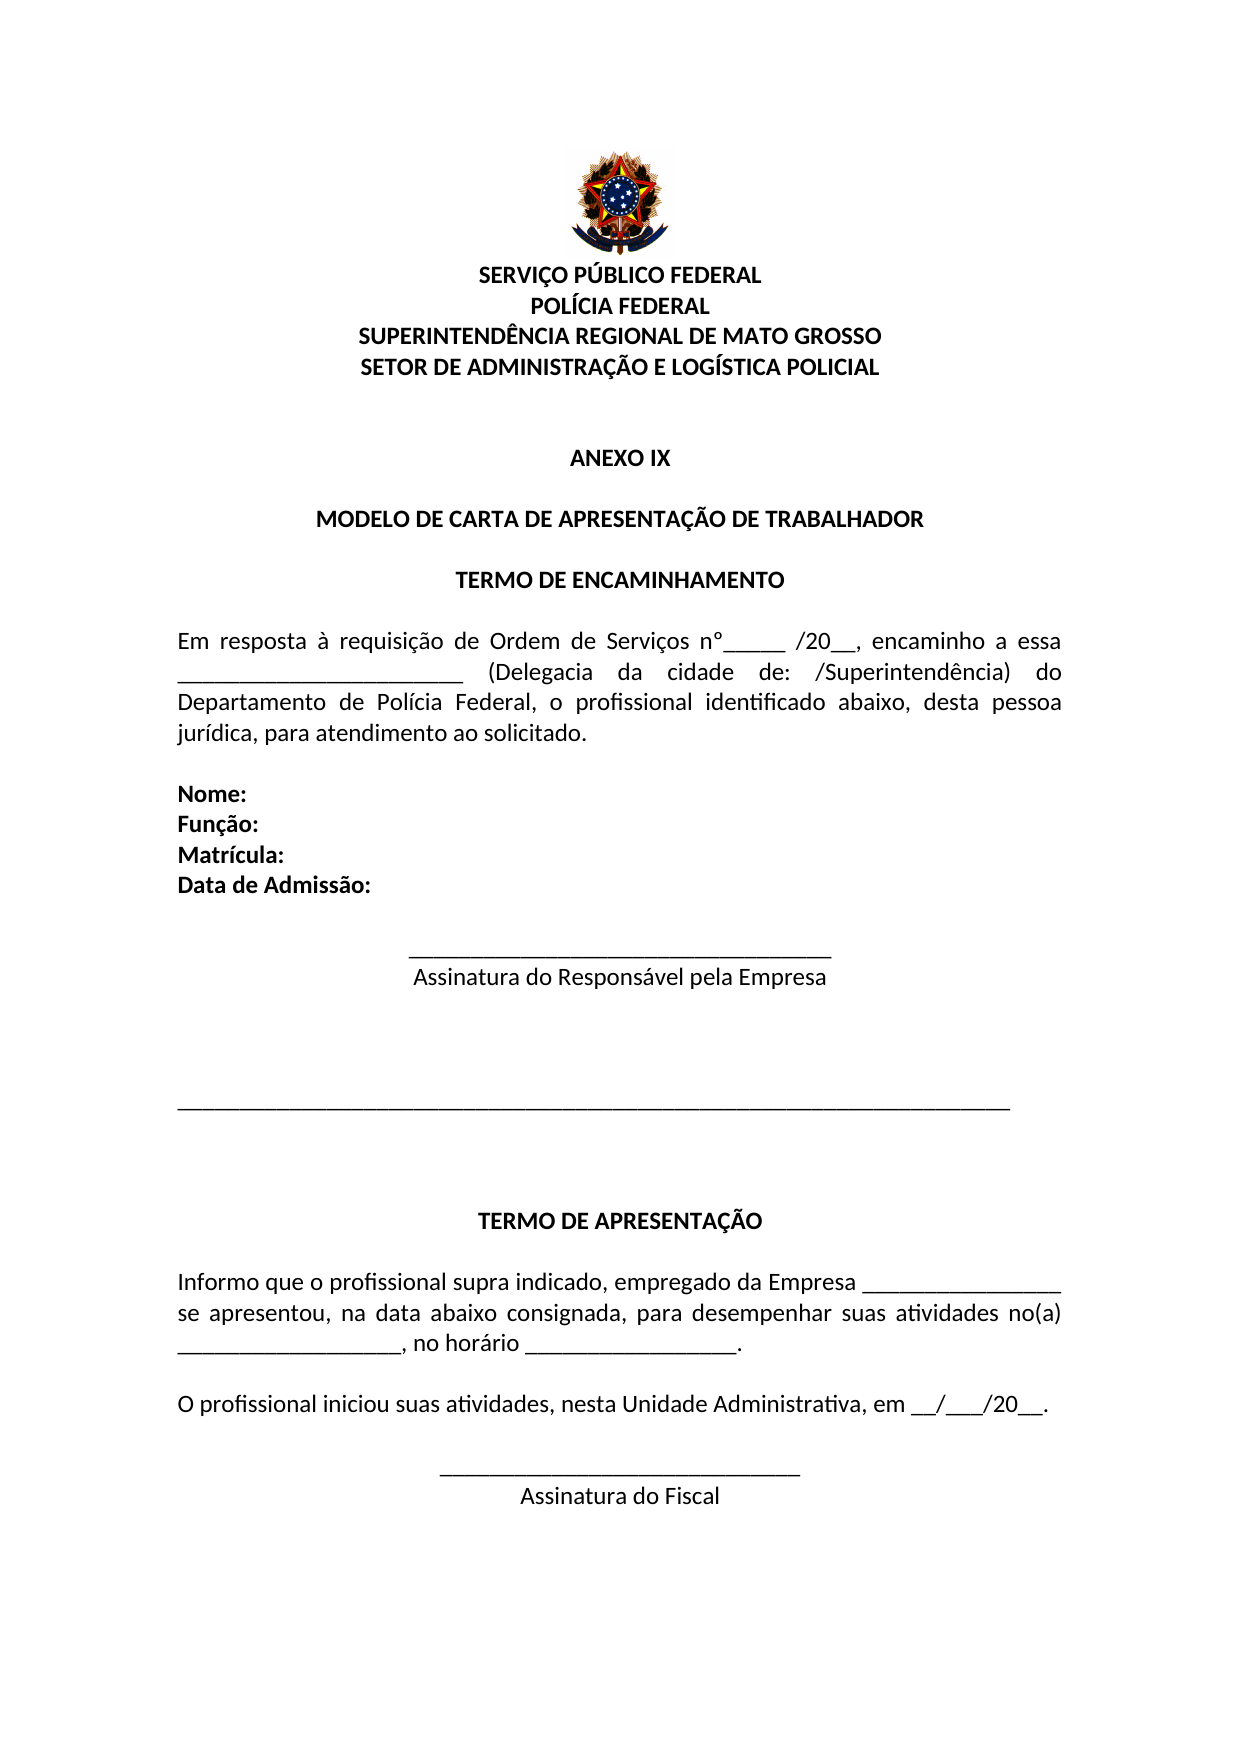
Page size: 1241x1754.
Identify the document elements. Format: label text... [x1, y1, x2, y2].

text POLÍCIA FEDERAL [177, 290, 1063, 320]
picture [565, 147, 675, 260]
text Data de Admissão: [177, 870, 1063, 900]
text TERMO DE APRESENTAÇÃO [177, 1205, 1063, 1236]
text _____________________________ [177, 1449, 1063, 1480]
text Função: [177, 809, 1063, 839]
text Assinatura do Fiscal [177, 1480, 1063, 1511]
text ___________________________________________________________________ [177, 1083, 1063, 1114]
text Informo que o profissional supra indicado, empregado da Empresa ________________ se apresentou, na data abaixo consignada, para desempenhar suas atividades no(a) __________________, no horário _________________. [177, 1266, 1063, 1358]
text MODELO DE CARTA DE APRESENTAÇÃO DE TRABALHADOR [177, 503, 1063, 534]
text Assinatura do Responsável pela Empresa [177, 961, 1063, 992]
text __________________________________ [177, 931, 1063, 961]
text O profissional iniciou suas atividades, nesta Unidade Administrativa, em __/___/20__. [177, 1388, 1063, 1419]
text SUPERINTENDÊNCIA REGIONAL DE MATO GROSSO [177, 320, 1063, 351]
text Nome: [177, 778, 1063, 809]
text Em resposta à requisição de Ordem de Serviços nº_____ /20__, encaminho a essa _______________________ (Delegacia da cidade de: /Superintendência) do Departamento de Polícia Federal, o profissional identificado abaixo, desta pessoa jurídica, para atendimento ao solicitado. [177, 626, 1063, 748]
text SETOR DE ADMINISTRAÇÃO E LOGÍSTICA POLICIAL [177, 351, 1063, 381]
text ANEXO IX [177, 442, 1063, 473]
text Matrícula: [177, 839, 1063, 870]
text SERVIÇO PÚBLICO FEDERAL [177, 259, 1063, 290]
text TERMO DE ENCAMINHAMENTO [177, 564, 1063, 595]
